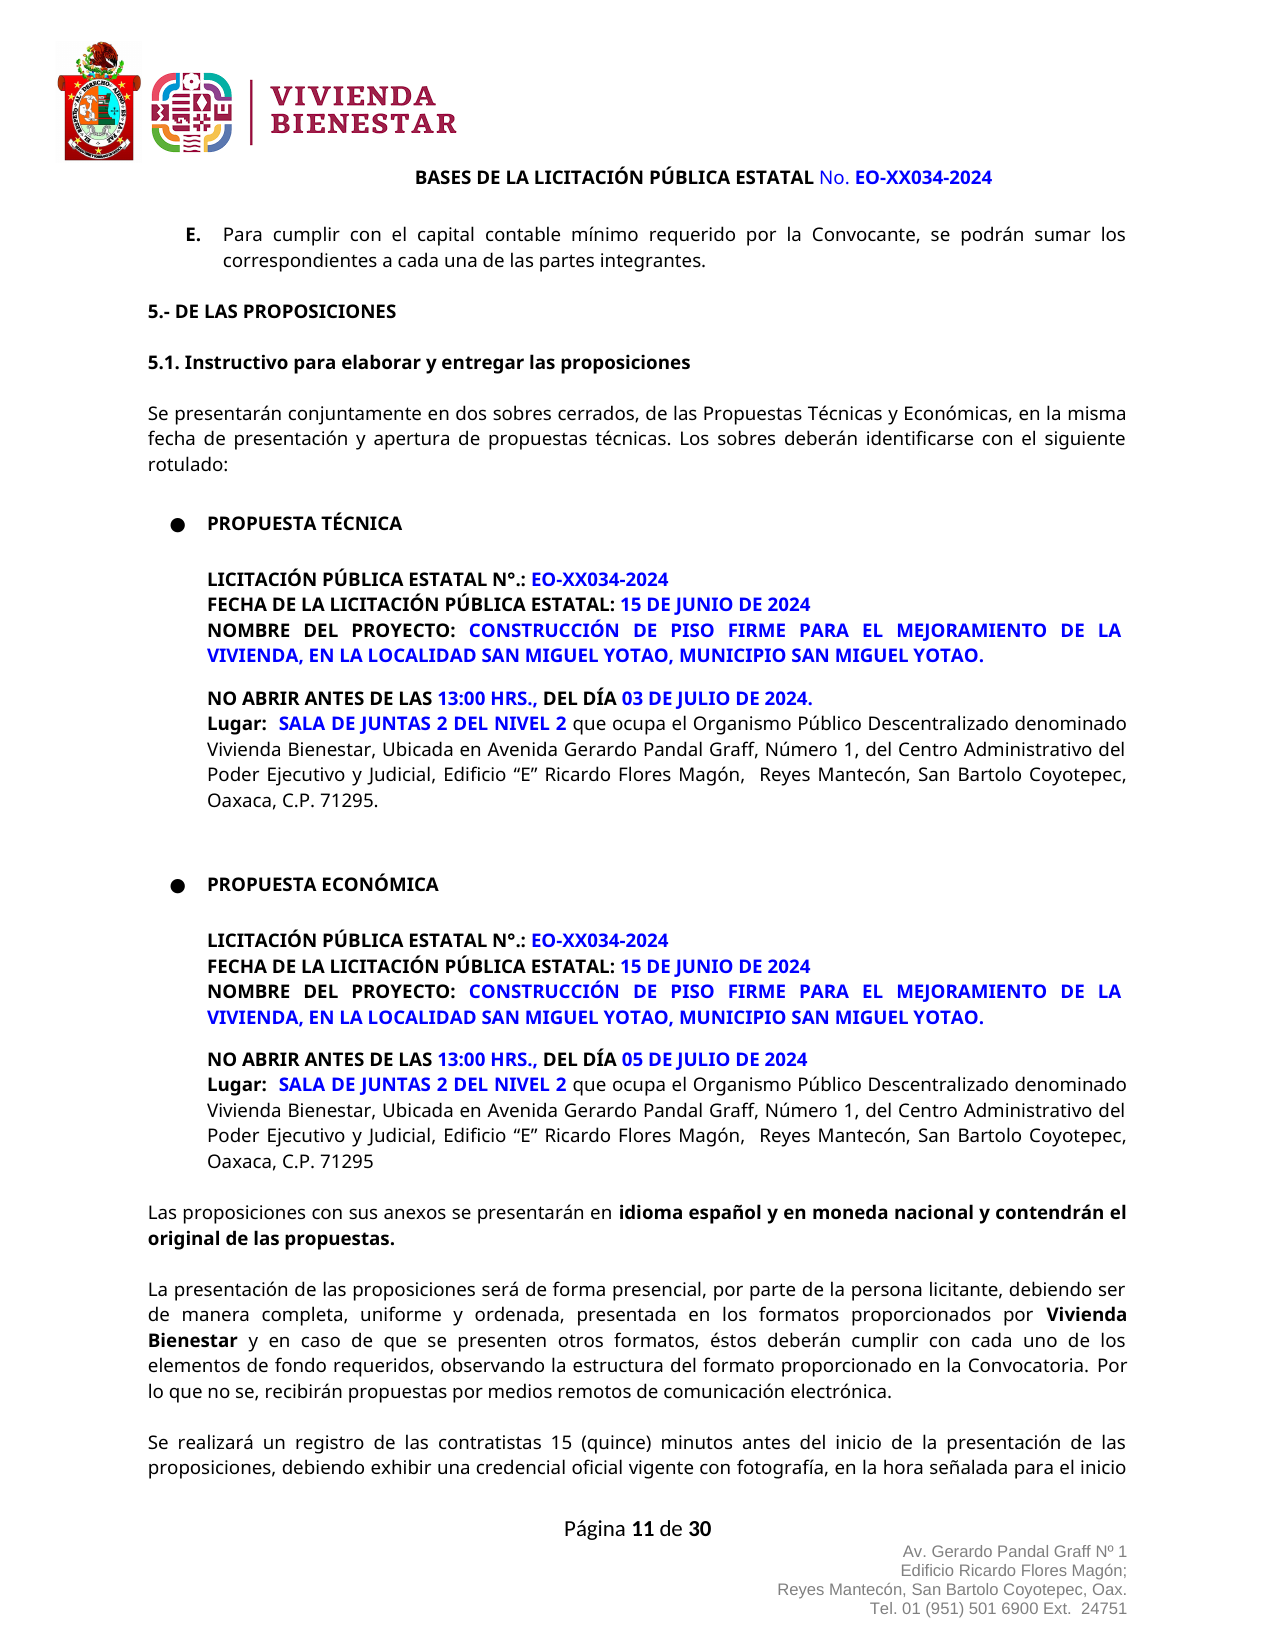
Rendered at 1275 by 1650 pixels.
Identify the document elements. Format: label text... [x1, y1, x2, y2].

list PROPUESTA TÉCNICA [169, 502, 1127, 541]
text LICITACIÓN PÚBLICA ESTATAL N°.: EO-XX034-2024 [207, 927, 1122, 953]
text FECHA DE LA LICITACIÓN PÚBLICA ESTATAL: 15 DE JUNIO DE 2024 [207, 592, 1122, 617]
text Lugar: SALA DE JUNTAS 2 DEL NIVEL 2 que ocupa el Organismo Público Descentralizado denominado Vivienda Bienestar, Ubicada en Avenida Gerardo Pandal Graff, Número 1, del Centro Administrativo del Poder Ejecutivo y Judicial, Edificio “E” Ricardo Flores Magón, Reyes Mantecón, San Bartolo Coyotepec, Oaxaca, C.P. 71295 [207, 1072, 1127, 1174]
text La presentación de las proposiciones será de forma presencial, por parte de la persona licitante, debiendo ser de manera completa, uniforme y ordenada, presentada en los formatos proporcionados por Vivienda Bienestar y en caso de que se presenten otros formatos, éstos deberán cumplir con cada uno de los elementos de fondo requeridos, observando la estructura del formato proporcionado en la Convocatoria. Por lo que no se, recibirán propuestas por medios remotos de comunicación electrónica. [148, 1276, 1127, 1403]
text NOMBRE DEL PROYECTO: CONSTRUCCIÓN DE PISO FIRME PARA EL MEJORAMIENTO DE LA VIVIENDA, EN LA LOCALIDAD SAN MIGUEL YOTAO, MUNICIPIO SAN MIGUEL YOTAO. [207, 978, 1122, 1029]
text NOMBRE DEL PROYECTO: CONSTRUCCIÓN DE PISO FIRME PARA EL MEJORAMIENTO DE LA VIVIENDA, EN LA LOCALIDAD SAN MIGUEL YOTAO, MUNICIPIO SAN MIGUEL YOTAO. [207, 617, 1122, 668]
text Las proposiciones con sus anexos se presentarán en idioma español y en moneda nacional y contendrán el original de las propuestas. [148, 1199, 1127, 1250]
text LICITACIÓN PÚBLICA ESTATAL N°.: EO-XX034-2024 [207, 566, 1122, 592]
text NO ABRIR ANTES DE LAS 13:00 HRS., DEL DÍA 03 DE JULIO DE 2024. [207, 685, 1127, 710]
text 5.1. Instructivo para elaborar y entregar las proposiciones [148, 349, 1127, 374]
picture [147, 64, 473, 161]
text 5.- DE LAS PROPOSICIONES [148, 298, 1127, 323]
text Lugar: SALA DE JUNTAS 2 DEL NIVEL 2 que ocupa el Organismo Público Descentralizado denominado Vivienda Bienestar, Ubicada en Avenida Gerardo Pandal Graff, Número 1, del Centro Administrativo del Poder Ejecutivo y Judicial, Edificio “E” Ricardo Flores Magón, Reyes Mantecón, San Bartolo Coyotepec, Oaxaca, C.P. 71295. [207, 710, 1127, 812]
text Se presentarán conjuntamente en dos sobres cerrados, de las Propuestas Técnicas y Económicas, en la misma fecha de presentación y apertura de propuestas técnicas. Los sobres deberán identificarse con el siguiente rotulado: [148, 400, 1127, 477]
list Para cumplir con el capital contable mínimo requerido por la Convocante, se podrán sumar los correspondientes a cada una de las partes integrantes. [185, 221, 1127, 272]
list PROPUESTA ECONÓMICA [169, 863, 1127, 902]
picture [55, 41, 143, 163]
text NO ABRIR ANTES DE LAS 13:00 HRS., DEL DÍA 05 DE JULIO DE 2024 [207, 1046, 1127, 1072]
text FECHA DE LA LICITACIÓN PÚBLICA ESTATAL: 15 DE JUNIO DE 2024 [207, 953, 1122, 978]
